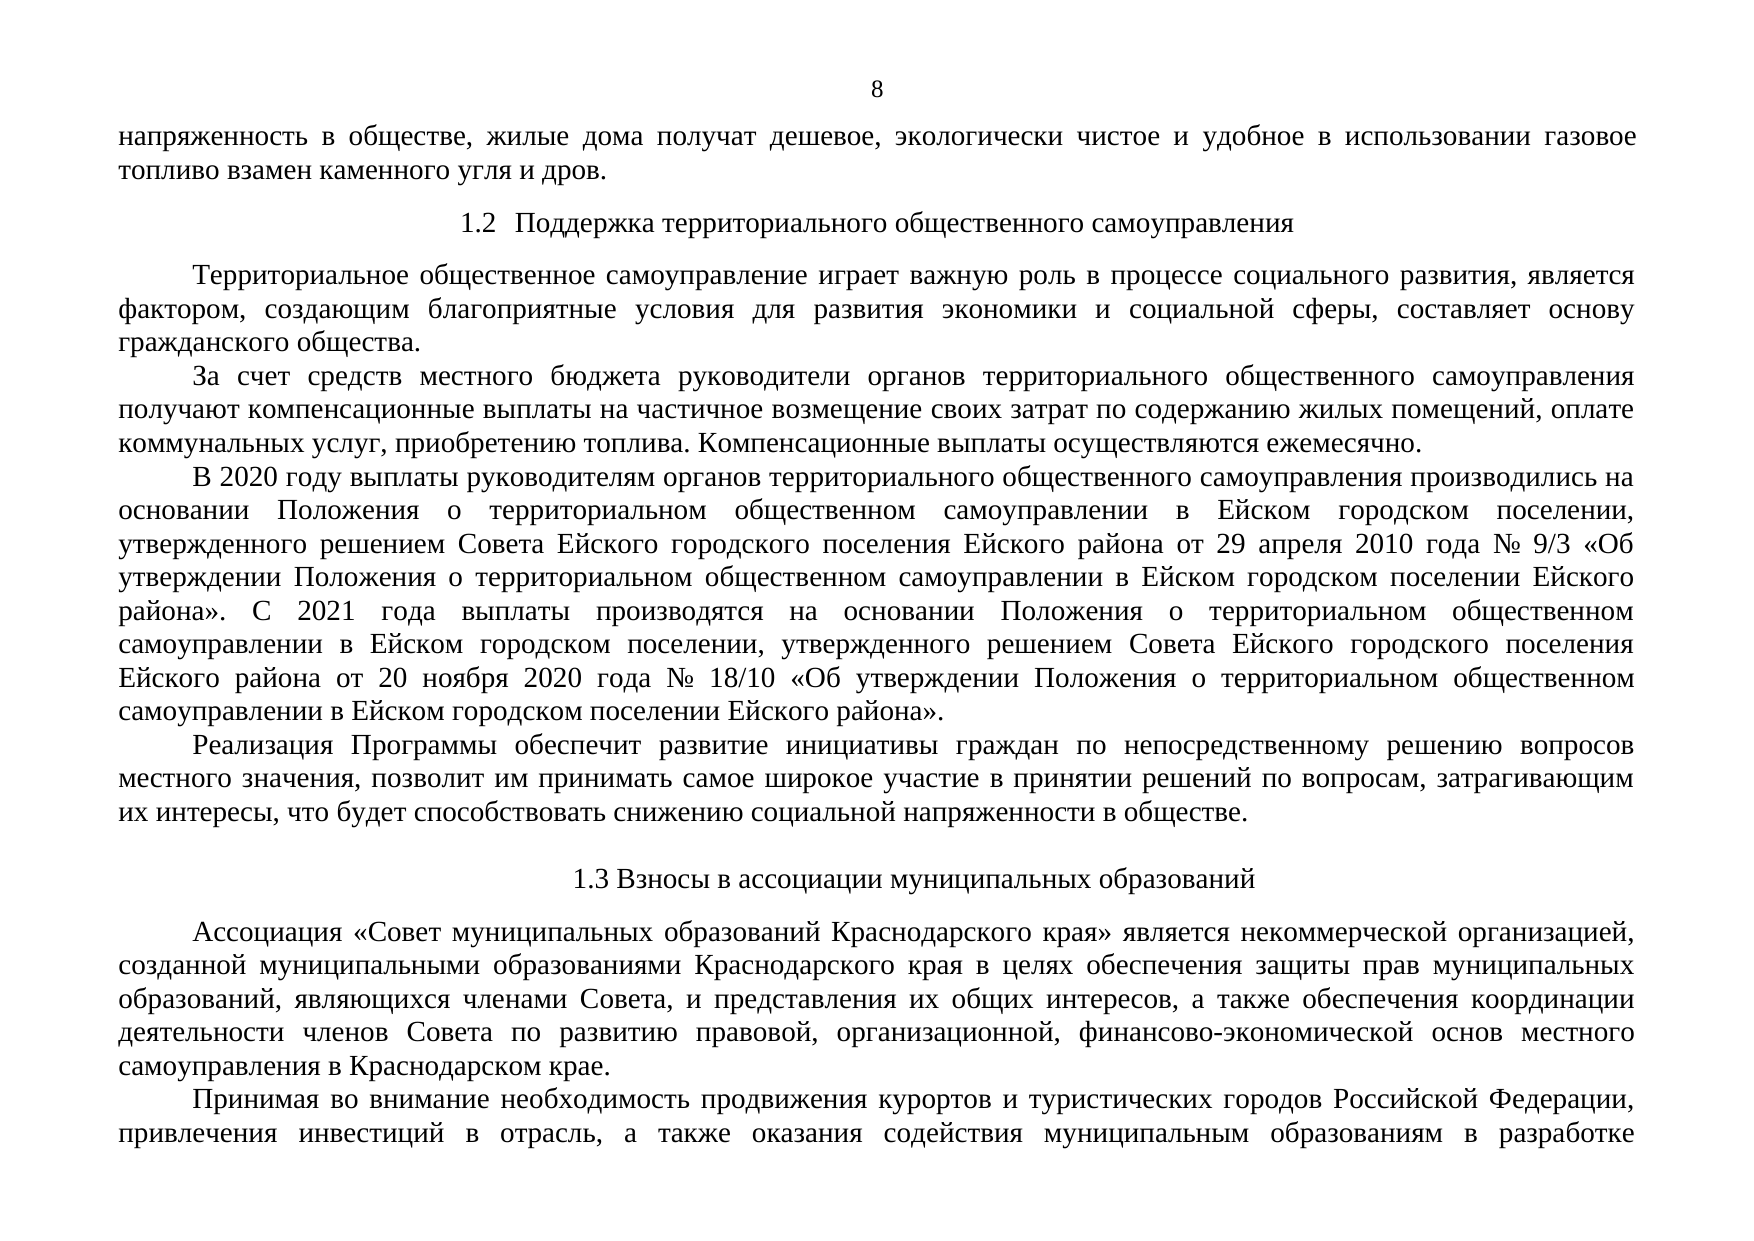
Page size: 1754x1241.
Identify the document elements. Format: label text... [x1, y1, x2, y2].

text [118, 118, 1639, 186]
text Реализация Программы обеспечит развитие инициативы граждан по непосредственному решению вопросов местного значения, позволит им принимать самое широкое участие в принятии решений по вопросам, затрагивающим их интересы, что будет способствовать снижению социальной напряженности в обществе. [118, 727, 1636, 828]
text За счет средств местного бюджета руководители органов территориального общественного самоуправления получают компенсационные выплаты на частичное возмещение своих затрат по содержанию жилых помещений, оплате коммунальных услуг, приобретению топлива. Компенсационные выплаты осуществляются ежемесячно. [118, 358, 1636, 459]
text Ассоциация «Совет муниципальных образований Краснодарского края» является некоммерческой организацией, созданной муниципальными образованиями Краснодарского края в целях обеспечения защиты прав муниципальных образований, являющихся членами Совета, и представления их общих интересов, а также обеспечения координации деятельности членов Совета по развитию правовой, организационной, финансово-экономической основ местного самоуправления в Краснодарском крае. [118, 914, 1636, 1082]
text В 2020 году выплаты руководителям органов территориального общественного самоуправления производились на основании Положения о территориальном общественном самоуправлении в Ейском городском поселении, утвержденного решением Совета Ейского городского поселения Ейского района от 29 апреля 2010 года № 9/3 «Об утверждении Положения о территориальном общественном самоуправлении в Ейском городском поселении Ейского района». С 2021 года выплаты производятся на основании Положения о территориальном общественном самоуправлении в Ейском городском поселении, утвержденного решением Совета Ейского городского поселения Ейского района от 20 ноября 2020 года № 18/10 «Об утверждении Положения о территориальном общественном самоуправлении в Ейском городском поселении Ейского района». [118, 459, 1636, 727]
list Поддержка территориального общественного самоуправления [118, 205, 1636, 238]
text 1.3 Взносы в ассоциации муниципальных образований [118, 861, 1636, 895]
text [118, 1082, 1636, 1149]
text Территориальное общественное самоуправление играет важную роль в процессе социального развития, является фактором, создающим благоприятные условия для развития экономики и социальной сферы, составляет основу гражданского общества. [118, 257, 1636, 358]
